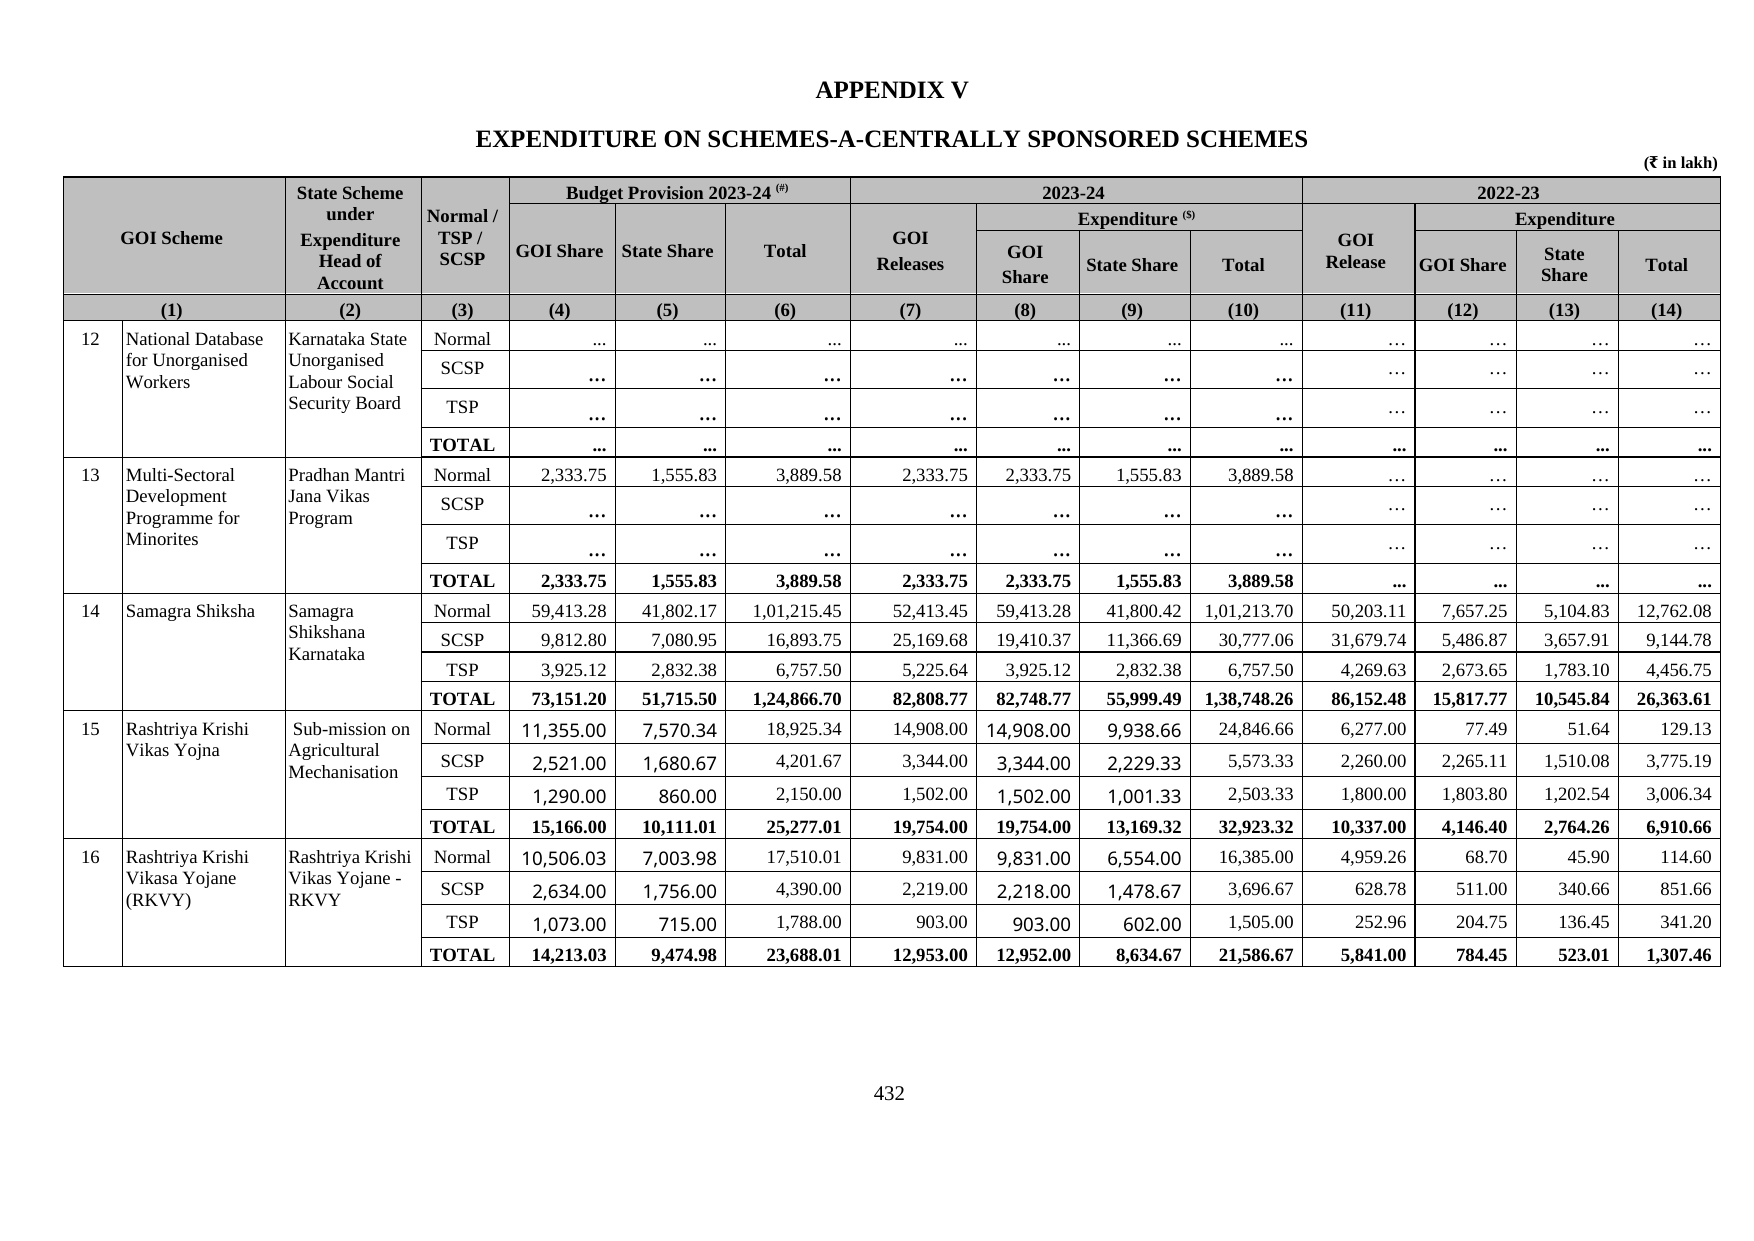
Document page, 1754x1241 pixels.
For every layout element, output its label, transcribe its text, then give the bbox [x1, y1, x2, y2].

table_cell 1,800.00 [1303, 777, 1414, 809]
table_cell 1,24,866.70 [726, 682, 850, 710]
table_cell 5,841.00 [1303, 938, 1414, 966]
table_cell (11) [1303, 295, 1414, 320]
table_cell … [1517, 389, 1618, 427]
table_cell 2,218.00 [977, 872, 1079, 904]
table_cell ... [1619, 428, 1720, 456]
table_cell 30,777.06 [1191, 623, 1302, 651]
table_cell GOI Share [510, 204, 615, 293]
table_cell 2,333.75 [510, 458, 615, 486]
table_cell 2,634.00 [510, 872, 615, 904]
table_cell Samagra Shiksha [123, 594, 285, 710]
table_cell ... [1191, 487, 1302, 524]
table_cell 1,505.00 [1191, 905, 1302, 937]
table_cell 26,363.61 [1619, 682, 1720, 710]
table_cell ... [1080, 428, 1190, 456]
table_cell 3,889.58 [726, 458, 850, 486]
table_cell 129.13 [1619, 711, 1720, 743]
table_cell 10,506.03 [510, 839, 615, 871]
table_cell 1,555.83 [616, 458, 725, 486]
table_cell ... [510, 428, 615, 456]
table_cell … [1517, 458, 1618, 486]
table_cell 24,846.66 [1191, 711, 1302, 743]
table_cell (5) [616, 295, 725, 320]
table_cell 9,144.78 [1619, 623, 1720, 651]
table_cell ... [1191, 351, 1302, 388]
table_cell SCSP [422, 744, 509, 776]
table_cell GOI Share [1416, 231, 1516, 293]
table_cell 715.00 [616, 905, 725, 937]
table_cell … [1619, 321, 1720, 350]
table_cell 3,925.12 [510, 653, 615, 681]
table_cell 2,673.65 [1416, 653, 1516, 681]
table_cell … [1416, 487, 1516, 524]
table_cell ... [1080, 389, 1190, 427]
table_cell ... [1191, 321, 1302, 350]
table_cell TSP [422, 905, 509, 937]
table_cell 1,307.46 [1619, 938, 1720, 966]
table_cell 3,344.00 [977, 744, 1079, 776]
table_cell 10,111.01 [616, 810, 725, 838]
table_cell 15,817.77 [1416, 682, 1516, 710]
table_cell Samagra Shikshana Karnataka [286, 594, 421, 710]
table_cell ... [1619, 564, 1720, 592]
table_cell … [1619, 458, 1720, 486]
table_cell Pradhan Mantri Jana Vikas Program [286, 458, 421, 592]
table_cell ... [726, 525, 850, 563]
table_cell 1,555.83 [1080, 564, 1190, 592]
table_cell ... [616, 389, 725, 427]
table_cell 7,003.98 [616, 839, 725, 871]
table_cell … [1416, 525, 1516, 563]
table_cell 2,333.75 [977, 458, 1079, 486]
table_cell … [1517, 525, 1618, 563]
table_cell … [1517, 321, 1618, 350]
table_cell Budget Provision 2023-24 (#) [510, 178, 850, 203]
table_cell 10,545.84 [1517, 682, 1618, 710]
table_cell 25,277.01 [726, 810, 850, 838]
table_cell 6,757.50 [1191, 653, 1302, 681]
table_cell 1,502.00 [977, 777, 1079, 809]
table_cell 5,573.33 [1191, 744, 1302, 776]
table_cell ... [726, 351, 850, 388]
table_cell (10) [1191, 295, 1302, 320]
table_cell SCSP [422, 872, 509, 904]
table_cell GOI Release [1303, 204, 1414, 293]
table_cell ... [851, 487, 976, 524]
table_cell 1,788.00 [726, 905, 850, 937]
table_cell ... [977, 487, 1079, 524]
table_cell 32,923.32 [1191, 810, 1302, 838]
table_cell 68.70 [1416, 839, 1516, 871]
table_cell 6,910.66 [1619, 810, 1720, 838]
table_cell 51,715.50 [616, 682, 725, 710]
table_cell … [1303, 389, 1414, 427]
table_cell SCSP [422, 623, 509, 651]
table_cell ... [616, 525, 725, 563]
table_cell 9,831.00 [851, 839, 976, 871]
table_cell ... [977, 525, 1079, 563]
table_cell GOI Share [977, 231, 1079, 293]
table_cell … [1416, 389, 1516, 427]
table_cell 9,938.66 [1080, 711, 1190, 743]
table_cell 2,832.38 [1080, 653, 1190, 681]
table_cell ... [1303, 428, 1414, 456]
table_cell … [1619, 389, 1720, 427]
table_cell ... [977, 321, 1079, 350]
table_cell 2,333.75 [851, 458, 976, 486]
table_cell 252.96 [1303, 905, 1414, 937]
table_cell 3,657.91 [1517, 623, 1618, 651]
table_cell 16,385.00 [1191, 839, 1302, 871]
table_cell … [1619, 351, 1720, 388]
table_cell 4,456.75 [1619, 653, 1720, 681]
table_cell 4,959.26 [1303, 839, 1414, 871]
table_cell 12,953.00 [851, 938, 976, 966]
table_cell 52,413.45 [851, 594, 976, 622]
table_cell (2) [286, 295, 421, 320]
table_cell 1,202.54 [1517, 777, 1618, 809]
table_cell 903.00 [977, 905, 1079, 937]
table_cell Normal / TSP / SCSP [422, 178, 509, 293]
table_cell ... [977, 389, 1079, 427]
table_cell Sub-mission on Agricultural Mechanisation [286, 711, 421, 838]
table_cell 2,333.75 [510, 564, 615, 592]
table_cell 4,390.00 [726, 872, 850, 904]
table_cell … [1303, 458, 1414, 486]
table_cell ... [510, 351, 615, 388]
table_cell ... [1080, 351, 1190, 388]
table_cell 21,586.67 [1191, 938, 1302, 966]
table_cell ... [851, 321, 976, 350]
table_cell TSP [422, 777, 509, 809]
table_cell 114.60 [1619, 839, 1720, 871]
table_cell GOI Releases [851, 204, 976, 293]
table_cell 6,554.00 [1080, 839, 1190, 871]
table_cell 1,38,748.26 [1191, 682, 1302, 710]
table_cell (14) [1619, 295, 1720, 320]
table_cell ... [851, 428, 976, 456]
table_cell 45.90 [1517, 839, 1618, 871]
table_cell 7,657.25 [1416, 594, 1516, 622]
table_cell 6,277.00 [1303, 711, 1414, 743]
table_cell ... [851, 525, 976, 563]
table_cell 8,634.67 [1080, 938, 1190, 966]
table_cell Multi-Sectoral Development Programme for Minorites [123, 458, 285, 592]
table_cell 51.64 [1517, 711, 1618, 743]
table_cell (12) [1416, 295, 1516, 320]
table_cell 12,762.08 [1619, 594, 1720, 622]
table_cell (1) [64, 295, 285, 320]
table_cell 3,889.58 [1191, 564, 1302, 592]
table_cell 1,555.83 [1080, 458, 1190, 486]
table_cell (8) [977, 295, 1079, 320]
table_cell 15 [64, 711, 122, 838]
table_cell 14 [64, 594, 122, 710]
table_cell ... [977, 428, 1079, 456]
table_cell 1,756.00 [616, 872, 725, 904]
table_cell … [1517, 351, 1618, 388]
table_cell Total [1191, 231, 1302, 293]
table_cell SCSP [422, 487, 509, 524]
table_cell 2,764.26 [1517, 810, 1618, 838]
table_cell 59,413.28 [510, 594, 615, 622]
table_cell 14,908.00 [977, 711, 1079, 743]
table_cell ... [726, 487, 850, 524]
table_cell TOTAL [422, 682, 509, 710]
table_cell 860.00 [616, 777, 725, 809]
table_cell 4,201.67 [726, 744, 850, 776]
table_cell 82,748.77 [977, 682, 1079, 710]
table_cell State Share [616, 204, 725, 293]
table_cell 2023-24 [851, 178, 1302, 203]
table_cell 1,073.00 [510, 905, 615, 937]
table_cell ... [1191, 428, 1302, 456]
table_cell Total [1619, 231, 1720, 293]
table_cell State Share [1080, 231, 1190, 293]
table_cell Normal [422, 711, 509, 743]
table_cell (3) [422, 295, 509, 320]
table_cell 4,269.63 [1303, 653, 1414, 681]
table_cell … [1303, 525, 1414, 563]
table_cell 16 [64, 839, 122, 966]
table_cell ... [1303, 564, 1414, 592]
table_cell ... [1416, 564, 1516, 592]
table_cell 1,001.33 [1080, 777, 1190, 809]
table_cell 2022-23 [1303, 178, 1720, 203]
table_cell 602.00 [1080, 905, 1190, 937]
table_cell Normal [422, 839, 509, 871]
table_cell … [1517, 487, 1618, 524]
table_cell 11,366.69 [1080, 623, 1190, 651]
table_cell ... [616, 487, 725, 524]
table_cell 2,521.00 [510, 744, 615, 776]
table_cell ... [510, 487, 615, 524]
table_cell ... [1080, 487, 1190, 524]
table_cell 523.01 [1517, 938, 1618, 966]
table_cell 5,104.83 [1517, 594, 1618, 622]
table_cell 2,260.00 [1303, 744, 1414, 776]
table_cell ... [616, 351, 725, 388]
table_cell ... [510, 389, 615, 427]
text APPENDIX V [105, 75, 1679, 104]
table_cell TOTAL [422, 938, 509, 966]
table_cell ... [616, 321, 725, 350]
table_cell 6,757.50 [726, 653, 850, 681]
table_cell 7,080.95 [616, 623, 725, 651]
table_cell ... [851, 351, 976, 388]
table_cell ... [616, 428, 725, 456]
table_cell 10,337.00 [1303, 810, 1414, 838]
table_cell Expenditure ($) [977, 204, 1302, 230]
table_cell ... [977, 351, 1079, 388]
table_cell 1,290.00 [510, 777, 615, 809]
table_header (₹ in lakh) [64, 153, 1720, 176]
table_cell Rashtriya Krishi Vikas Yojna [123, 711, 285, 838]
table_cell 2,150.00 [726, 777, 850, 809]
table_cell … [1416, 351, 1516, 388]
table_cell Karnataka State Unorganised Labour Social Security Board [286, 321, 421, 456]
table_cell … [1619, 487, 1720, 524]
table_cell ... [726, 389, 850, 427]
table_cell 14,908.00 [851, 711, 976, 743]
table_cell GOI Scheme [64, 178, 285, 293]
table_cell 3,775.19 [1619, 744, 1720, 776]
table_cell … [1303, 351, 1414, 388]
table_cell 9,474.98 [616, 938, 725, 966]
table_cell 13 [64, 458, 122, 592]
table_cell Rashtriya Krishi Vikasa Yojane (RKVY) [123, 839, 285, 966]
table_cell 19,754.00 [977, 810, 1079, 838]
table_cell 2,503.33 [1191, 777, 1302, 809]
table_cell (13) [1517, 295, 1618, 320]
table_cell 41,802.17 [616, 594, 725, 622]
table_cell 23,688.01 [726, 938, 850, 966]
table_cell 9,831.00 [977, 839, 1079, 871]
table_cell 204.75 [1416, 905, 1516, 937]
table_cell ... [851, 389, 976, 427]
table_cell Expenditure [1416, 204, 1720, 230]
table_cell 12 [64, 321, 122, 456]
table_cell 3,889.58 [1191, 458, 1302, 486]
table_cell National Database for Unorganised Workers [123, 321, 285, 456]
table_cell 9,812.80 [510, 623, 615, 651]
table_cell (9) [1080, 295, 1190, 320]
table_cell 82,808.77 [851, 682, 976, 710]
table_cell 2,229.33 [1080, 744, 1190, 776]
table_cell ... [1080, 525, 1190, 563]
table_cell 19,754.00 [851, 810, 976, 838]
table_cell ... [1517, 428, 1618, 456]
table_cell 50,203.11 [1303, 594, 1414, 622]
table_cell 628.78 [1303, 872, 1414, 904]
table_cell 1,478.67 [1080, 872, 1190, 904]
table_cell 17,510.01 [726, 839, 850, 871]
table_cell … [1303, 487, 1414, 524]
table_cell State Scheme under Expenditure Head of Account [286, 178, 421, 293]
table_cell Normal [422, 321, 509, 350]
table_cell 77.49 [1416, 711, 1516, 743]
table_cell 7,570.34 [616, 711, 725, 743]
table_cell 3,696.67 [1191, 872, 1302, 904]
table_cell 14,213.03 [510, 938, 615, 966]
table_cell 2,832.38 [616, 653, 725, 681]
table_cell 1,680.67 [616, 744, 725, 776]
table_cell 16,893.75 [726, 623, 850, 651]
table_cell 18,925.34 [726, 711, 850, 743]
table_cell 2,333.75 [851, 564, 976, 592]
table_cell ... [510, 525, 615, 563]
table_cell 1,510.08 [1517, 744, 1618, 776]
table_cell 1,01,213.70 [1191, 594, 1302, 622]
table_cell 59,413.28 [977, 594, 1079, 622]
table_cell 1,783.10 [1517, 653, 1618, 681]
table_cell ... [726, 321, 850, 350]
table_cell 1,01,215.45 [726, 594, 850, 622]
table_cell SCSP [422, 351, 509, 388]
table_cell State Share [1517, 231, 1618, 293]
table_cell 1,502.00 [851, 777, 976, 809]
table_cell 3,889.58 [726, 564, 850, 592]
table_cell 784.45 [1416, 938, 1516, 966]
table_cell 41,800.42 [1080, 594, 1190, 622]
table_cell 2,333.75 [977, 564, 1079, 592]
table_cell 4,146.40 [1416, 810, 1516, 838]
table_cell ... [1517, 564, 1618, 592]
table_cell ... [1191, 525, 1302, 563]
table_cell Rashtriya Krishi Vikas Yojane - RKVY [286, 839, 421, 966]
table_cell TOTAL [422, 564, 509, 592]
table_cell TSP [422, 653, 509, 681]
table_cell 5,225.64 [851, 653, 976, 681]
table_cell 13,169.32 [1080, 810, 1190, 838]
table_cell 86,152.48 [1303, 682, 1414, 710]
table_cell 55,999.49 [1080, 682, 1190, 710]
table_cell Normal [422, 594, 509, 622]
table_cell 12,952.00 [977, 938, 1079, 966]
table_cell 19,410.37 [977, 623, 1079, 651]
table_cell 31,679.74 [1303, 623, 1414, 651]
table_cell 3,344.00 [851, 744, 976, 776]
table_cell (6) [726, 295, 850, 320]
table_cell ... [510, 321, 615, 350]
table_cell 136.45 [1517, 905, 1618, 937]
table_cell 3,925.12 [977, 653, 1079, 681]
table_cell 1,803.80 [1416, 777, 1516, 809]
table_cell 341.20 [1619, 905, 1720, 937]
table_cell 73,151.20 [510, 682, 615, 710]
table_cell TOTAL [422, 428, 509, 456]
table_cell … [1416, 321, 1516, 350]
table_cell 2,265.11 [1416, 744, 1516, 776]
table_cell (7) [851, 295, 976, 320]
table_cell 903.00 [851, 905, 976, 937]
table_cell Total [726, 204, 850, 293]
table_cell 11,355.00 [510, 711, 615, 743]
table_cell 2,219.00 [851, 872, 976, 904]
table_cell 5,486.87 [1416, 623, 1516, 651]
table_cell ... [1416, 428, 1516, 456]
table_cell … [1416, 458, 1516, 486]
table_cell 25,169.68 [851, 623, 976, 651]
table_cell 3,006.34 [1619, 777, 1720, 809]
table_cell 1,555.83 [616, 564, 725, 592]
table_cell ... [726, 428, 850, 456]
table_cell TSP [422, 389, 509, 427]
table_cell 340.66 [1517, 872, 1618, 904]
table_cell ... [1080, 321, 1190, 350]
text EXPENDITURE ON SCHEMES-A-CENTRALLY SPONSORED SCHEMES [105, 124, 1679, 153]
table_cell ... [1191, 389, 1302, 427]
table_cell … [1619, 525, 1720, 563]
table_cell Normal [422, 458, 509, 486]
table_cell (4) [510, 295, 615, 320]
table_cell TSP [422, 525, 509, 563]
table_cell 511.00 [1416, 872, 1516, 904]
table_cell 851.66 [1619, 872, 1720, 904]
table_cell TOTAL [422, 810, 509, 838]
table_cell 15,166.00 [510, 810, 615, 838]
table_cell … [1303, 321, 1414, 350]
